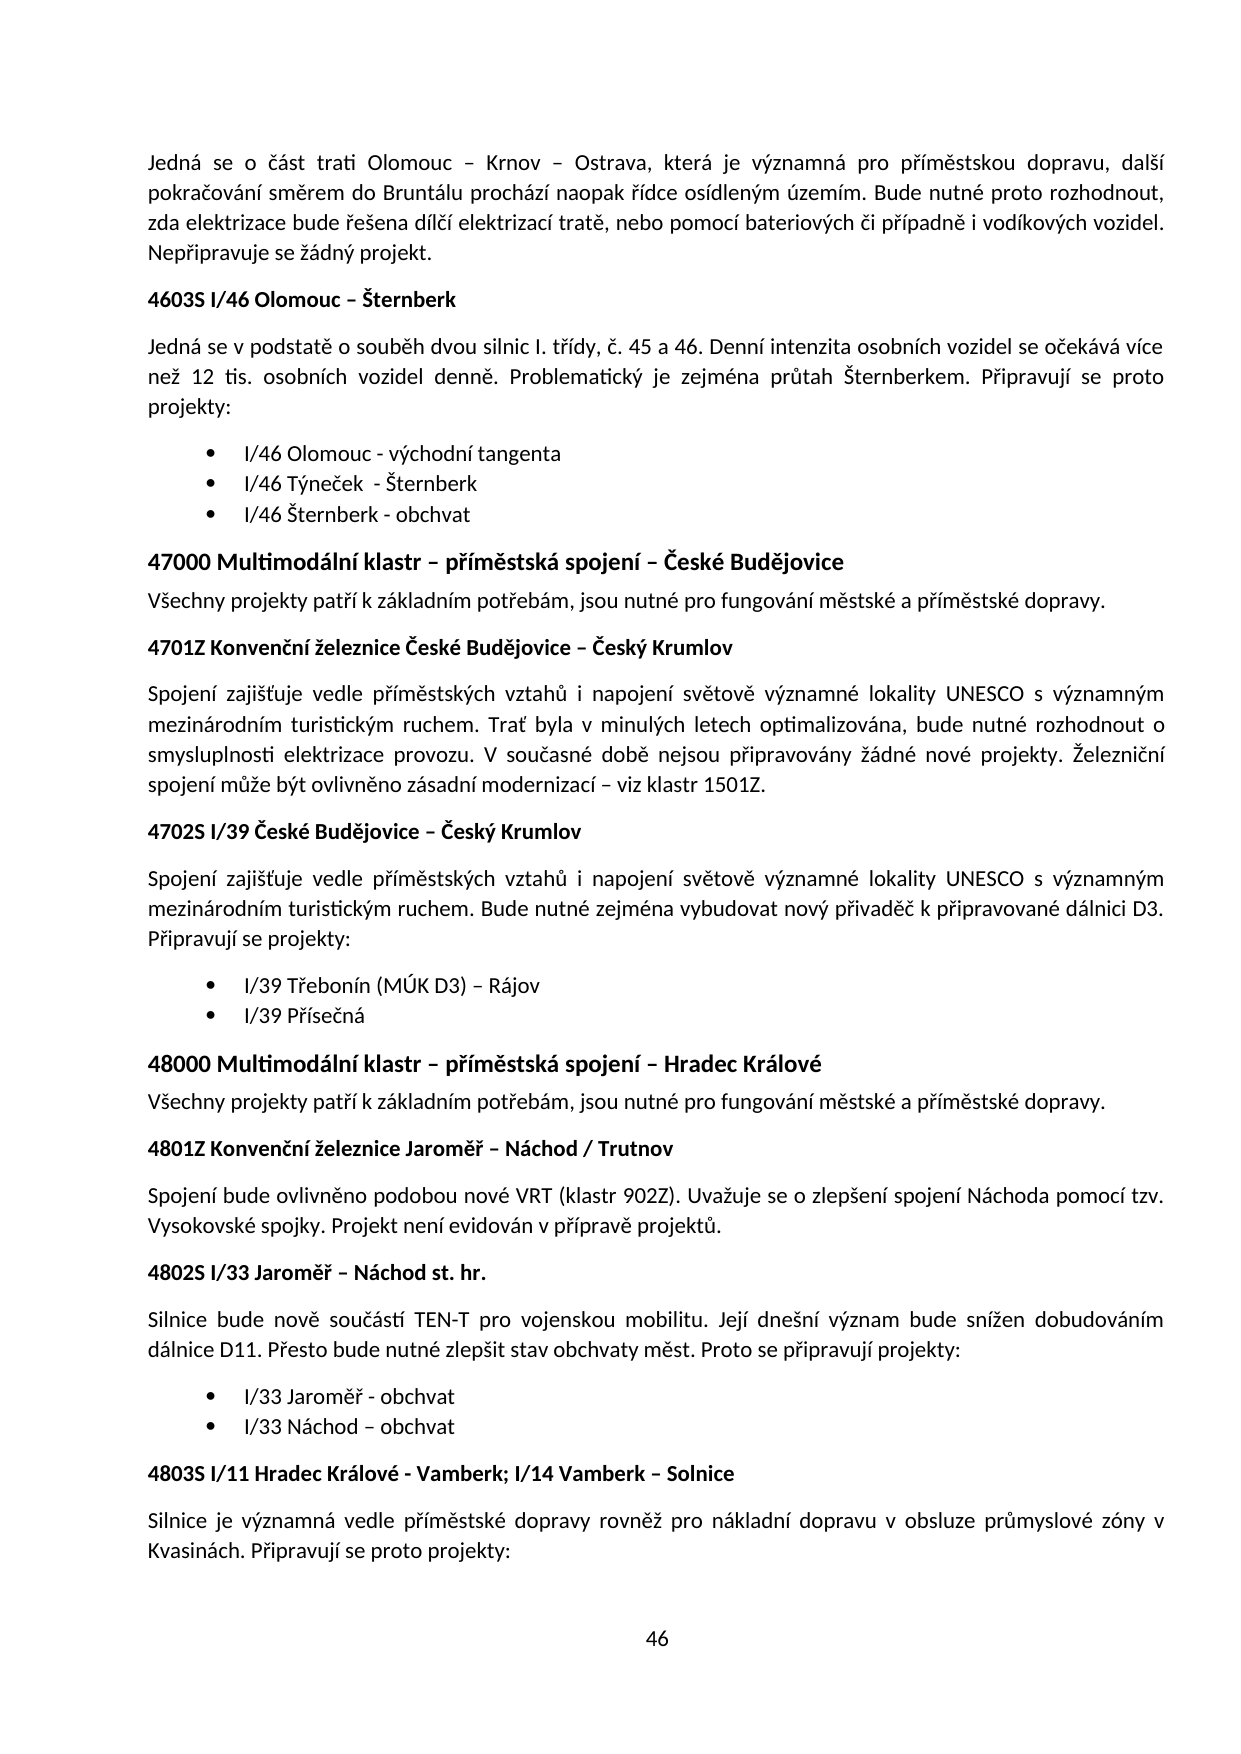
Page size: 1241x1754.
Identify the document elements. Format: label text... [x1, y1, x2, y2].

list I/46 Šternberk - obchvat [207, 500, 1167, 528]
list I/39 Třebonín (MÚK D3) – Rájov [207, 971, 1167, 999]
text 48000 Multimodální klastr – příměstská spojení – Hradec Králové [148, 1048, 1167, 1079]
text 4802S I/33 Jaroměř – Náchod st. hr. [148, 1258, 1167, 1286]
text Všechny projekty patří k základním potřebám, jsou nutné pro fungování městské a příměstské dopravy. [148, 586, 1167, 614]
text 47000 Multimodální klastr – příměstská spojení – České Budějovice [148, 547, 1167, 577]
text Silnice bude nově součástí TEN-T pro vojenskou mobilitu. Její dnešní význam bude snížen dobudováním dálnice D11. Přesto bude nutné zlepšit stav obchvaty měst. Proto se připravují projekty: [148, 1305, 1167, 1363]
list I/46 Olomouc - východní tangenta [207, 439, 1167, 467]
text 4701Z Konvenční železnice České Budějovice – Český Krumlov [148, 633, 1167, 661]
text Jedná se v podstatě o souběh dvou silnic I. třídy, č. 45 a 46. Denní intenzita osobních vozidel se očekává více než 12 tis. osobních vozidel denně. Problematický je zejména průtah Šternberkem. Připravují se proto projekty: [148, 332, 1167, 420]
text Spojení bude ovlivněno podobou nové VRT (klastr 902Z). Uvažuje se o zlepšení spojení Náchoda pomocí tzv. Vysokovské spojky. Projekt není evidován v přípravě projektů. [148, 1181, 1167, 1239]
list I/39 Přísečná [207, 1001, 1167, 1029]
text Silnice je významná vedle příměstské dopravy rovněž pro nákladní dopravu v obsluze průmyslové zóny v Kvasinách. Připravují se proto projekty: [148, 1506, 1167, 1564]
text Spojení zajišťuje vedle příměstských vztahů i napojení světově významné lokality UNESCO s významným mezinárodním turistickým ruchem. Bude nutné zejména vybudovat nový přivaděč k připravované dálnici D3. Připravují se projekty: [148, 864, 1167, 952]
list I/46 Týneček - Šternberk [207, 469, 1167, 497]
text 4803S I/11 Hradec Králové - Vamberk; I/14 Vamberk – Solnice [148, 1459, 1167, 1487]
text Všechny projekty patří k základním potřebám, jsou nutné pro fungování městské a příměstské dopravy. [148, 1087, 1167, 1115]
text 4603S I/46 Olomouc – Šternberk [148, 285, 1167, 313]
text 4702S I/39 České Budějovice – Český Krumlov [148, 817, 1167, 845]
text 4801Z Konvenční železnice Jaroměř – Náchod / Trutnov [148, 1134, 1167, 1162]
text Jedná se o část trati Olomouc – Krnov – Ostrava, která je významná pro příměstskou dopravu, další pokračování směrem do Bruntálu prochází naopak řídce osídleným územím. Bude nutné proto rozhodnout, zda elektrizace bude řešena dílčí elektrizací tratě, nebo pomocí bateriových či případně i vodíkových vozidel. Nepřipravuje se žádný projekt. [148, 148, 1167, 266]
list I/33 Náchod – obchvat [207, 1412, 1167, 1440]
list I/33 Jaroměř - obchvat [207, 1382, 1167, 1410]
text Spojení zajišťuje vedle příměstských vztahů i napojení světově významné lokality UNESCO s významným mezinárodním turistickým ruchem. Trať byla v minulých letech optimalizována, bude nutné rozhodnout o smysluplnosti elektrizace provozu. V současné době nejsou připravovány žádné nové projekty. Železniční spojení může být ovlivněno zásadní modernizací – viz klastr 1501Z. [148, 679, 1167, 798]
